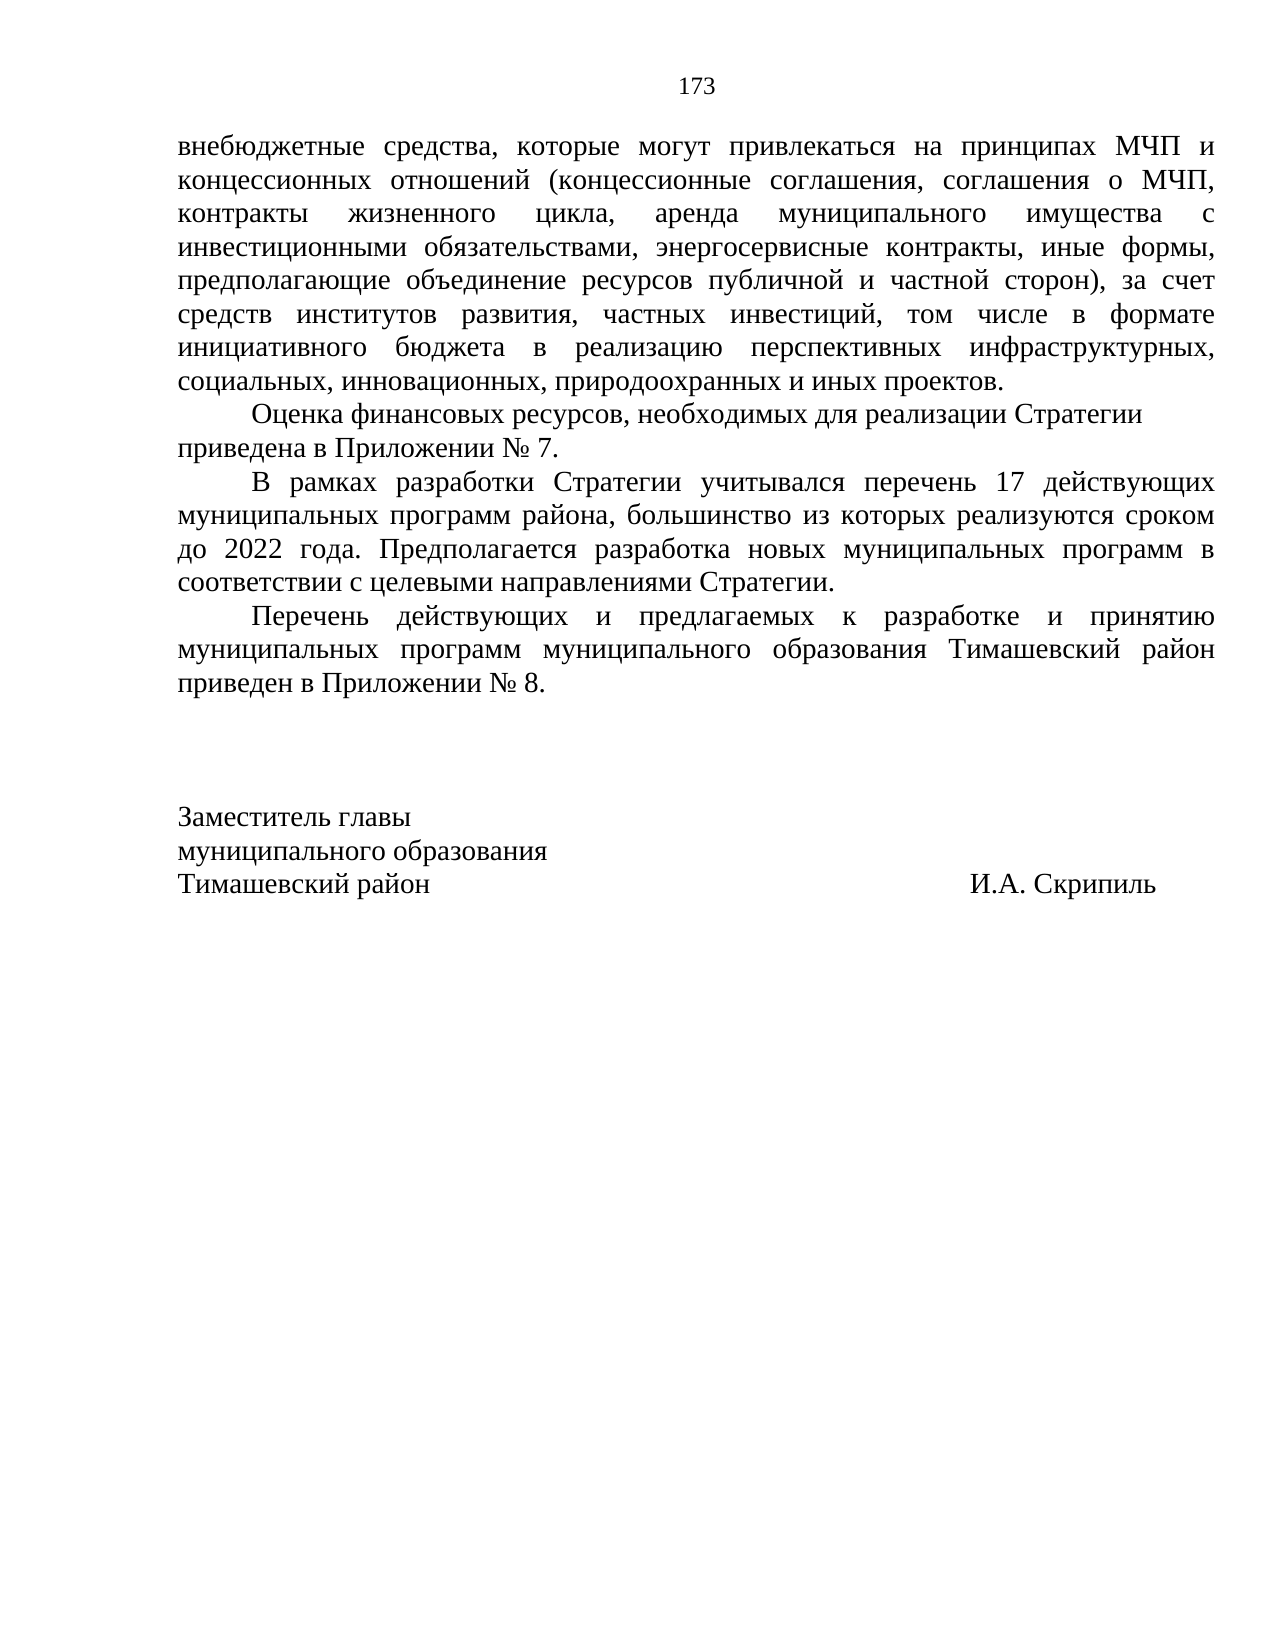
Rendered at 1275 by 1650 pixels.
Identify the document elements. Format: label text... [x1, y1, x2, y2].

text Тимашевский район И.А. Скрипиль [177, 866, 1216, 900]
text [177, 128, 1216, 397]
text муниципального образования [177, 833, 1216, 866]
title Оценка финансовых ресурсов, необходимых для реализации Стратегии приведена в Приложении № 7. [177, 397, 1216, 464]
text Перечень действующих и предлагаемых к разработке и принятию муниципальных программ муниципального образования Тимашевский район приведен в Приложении № 8. [177, 598, 1216, 698]
text В рамках разработки Стратегии учитывался перечень 17 действующих муниципальных программ района, большинство из которых реализуются сроком до 2022 года. Предполагается разработка новых муниципальных программ в соответствии с целевыми направлениями Стратегии. [177, 464, 1216, 598]
text Заместитель главы [177, 799, 1216, 833]
